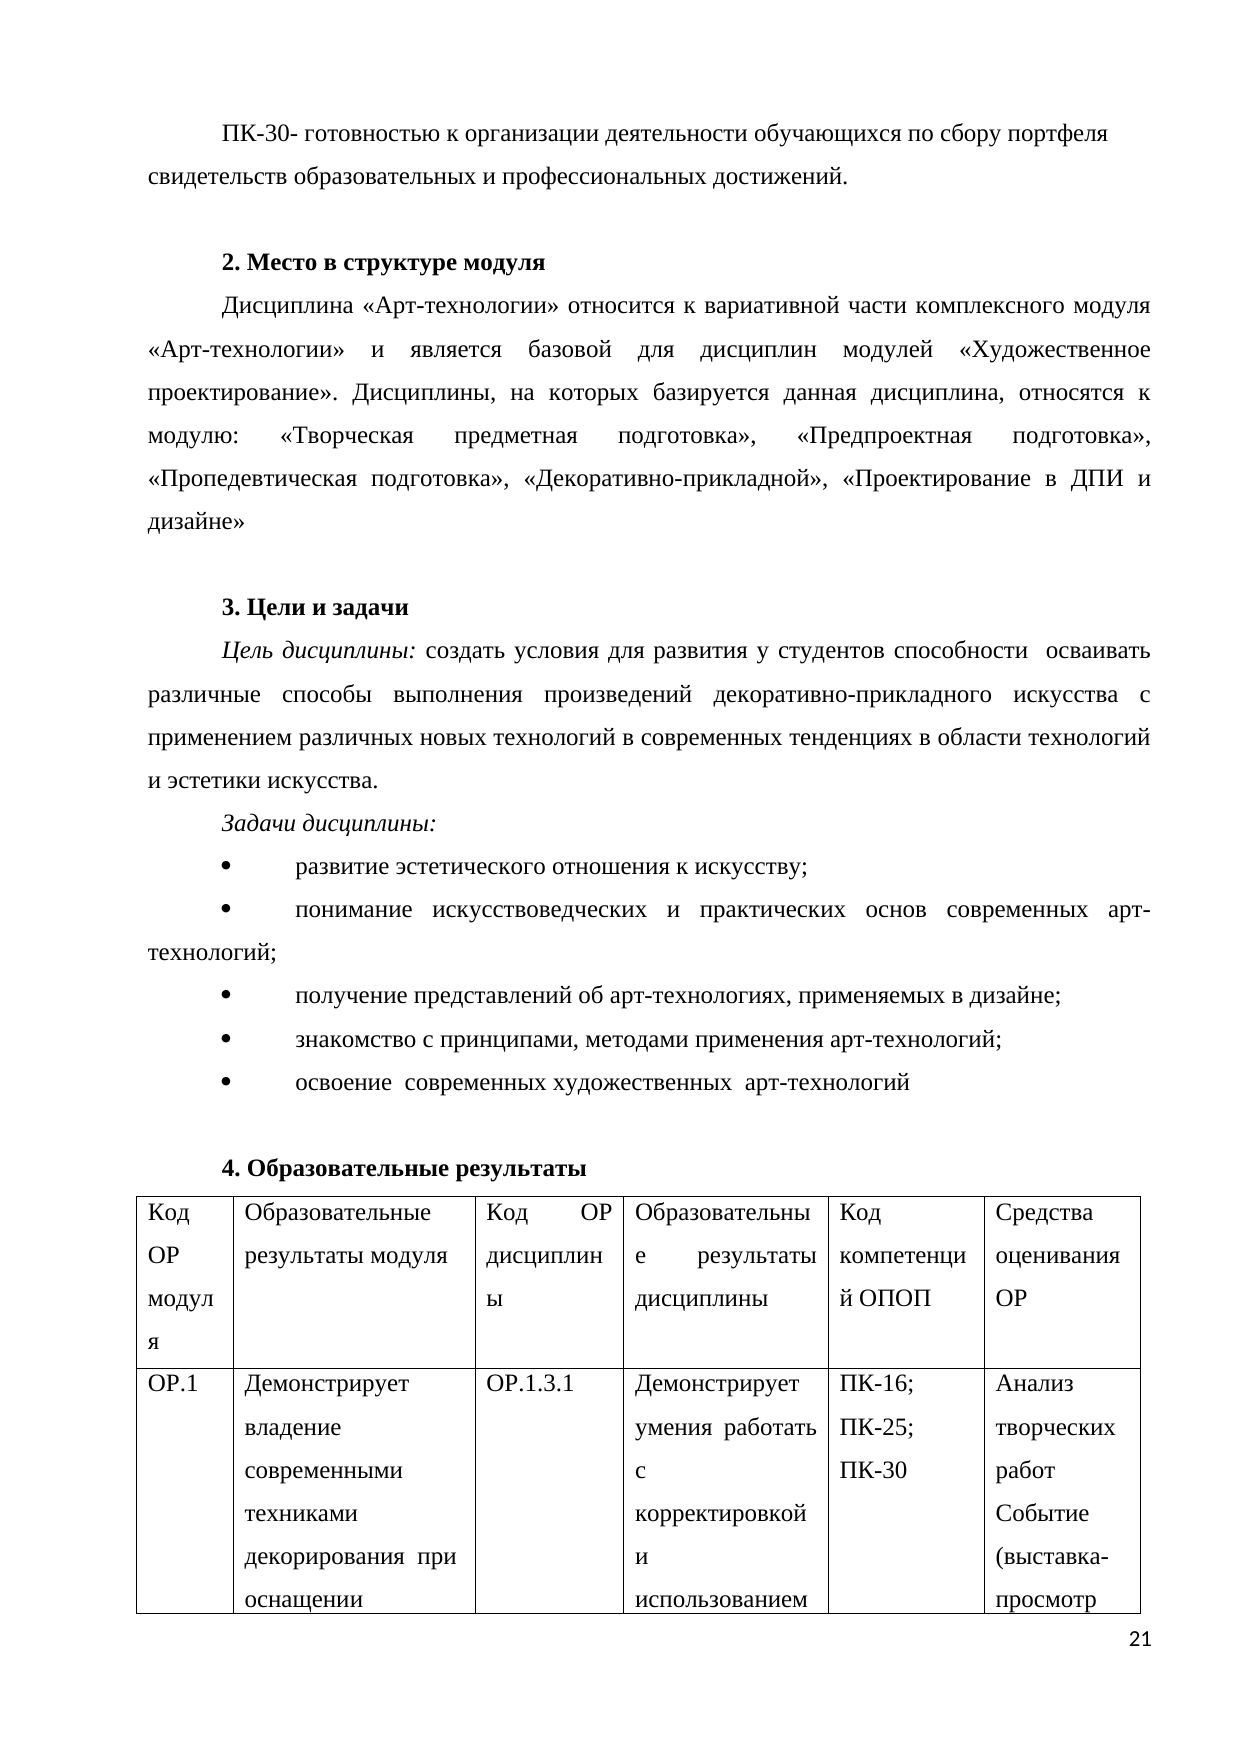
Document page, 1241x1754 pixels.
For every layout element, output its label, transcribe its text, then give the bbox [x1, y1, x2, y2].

table_cell ОР.1.3.1 [476, 1369, 623, 1613]
table_header Образовательные результаты модуля [234, 1197, 475, 1368]
text 2. Место в структуре модуля [148, 247, 1152, 276]
list развитие эстетического отношения к искусству; [148, 851, 1152, 880]
list освоение современных художественных арт-технологий [148, 1067, 1152, 1096]
text 4. Образовательные результаты [148, 1153, 1152, 1182]
text Цель дисциплины: создать условия для развития у студентов способности осваивать различные способы выполнения произведений декоративно-прикладного искусства с применением различных новых технологий в современных тенденциях в области технологий и эстетики искусства. [148, 636, 1152, 794]
table_cell ПК-16; ПК-25; ПК-30 [829, 1369, 984, 1613]
table_header Средства оценивания ОР [985, 1197, 1140, 1368]
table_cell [985, 1369, 1140, 1613]
text 3. Цели и задачи [148, 592, 1152, 621]
list получение представлений об арт-технологиях, применяемых в дизайне; [148, 981, 1152, 1009]
table_cell ОР.1 [137, 1369, 233, 1613]
text ПК-30- готовностью к организации деятельности обучающихся по сбору портфеля свидетельств образовательных и профессиональных достижений. [148, 118, 1152, 190]
table_header Образовательные результаты дисциплины [624, 1197, 828, 1368]
text Дисциплина «Арт-технологии» относится к вариативной части комплексного модуля «Арт-технологии» и является базовой для дисциплин модулей «Художественное проектирование». Дисциплины, на которых базируется данная дисциплина, относятся к модулю: «Творческая предметная подготовка», «Предпроектная подготовка», «Пропедевтическая подготовка», «Декоративно-прикладной», «Проектирование в ДПИ и дизайне» [148, 291, 1152, 535]
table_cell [624, 1369, 828, 1613]
text Задачи дисциплины: [148, 808, 1152, 837]
table_header Код ОР дисциплины [476, 1197, 623, 1368]
table_header Код компетенций ОПОП [829, 1197, 984, 1368]
table_header Код ОР модуля [137, 1197, 233, 1368]
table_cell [234, 1369, 475, 1613]
list знакомство с принципами, методами применения арт-технологий; [148, 1024, 1152, 1052]
list понимание искусствоведческих и практических основ современных арт-технологий; [148, 894, 1152, 966]
